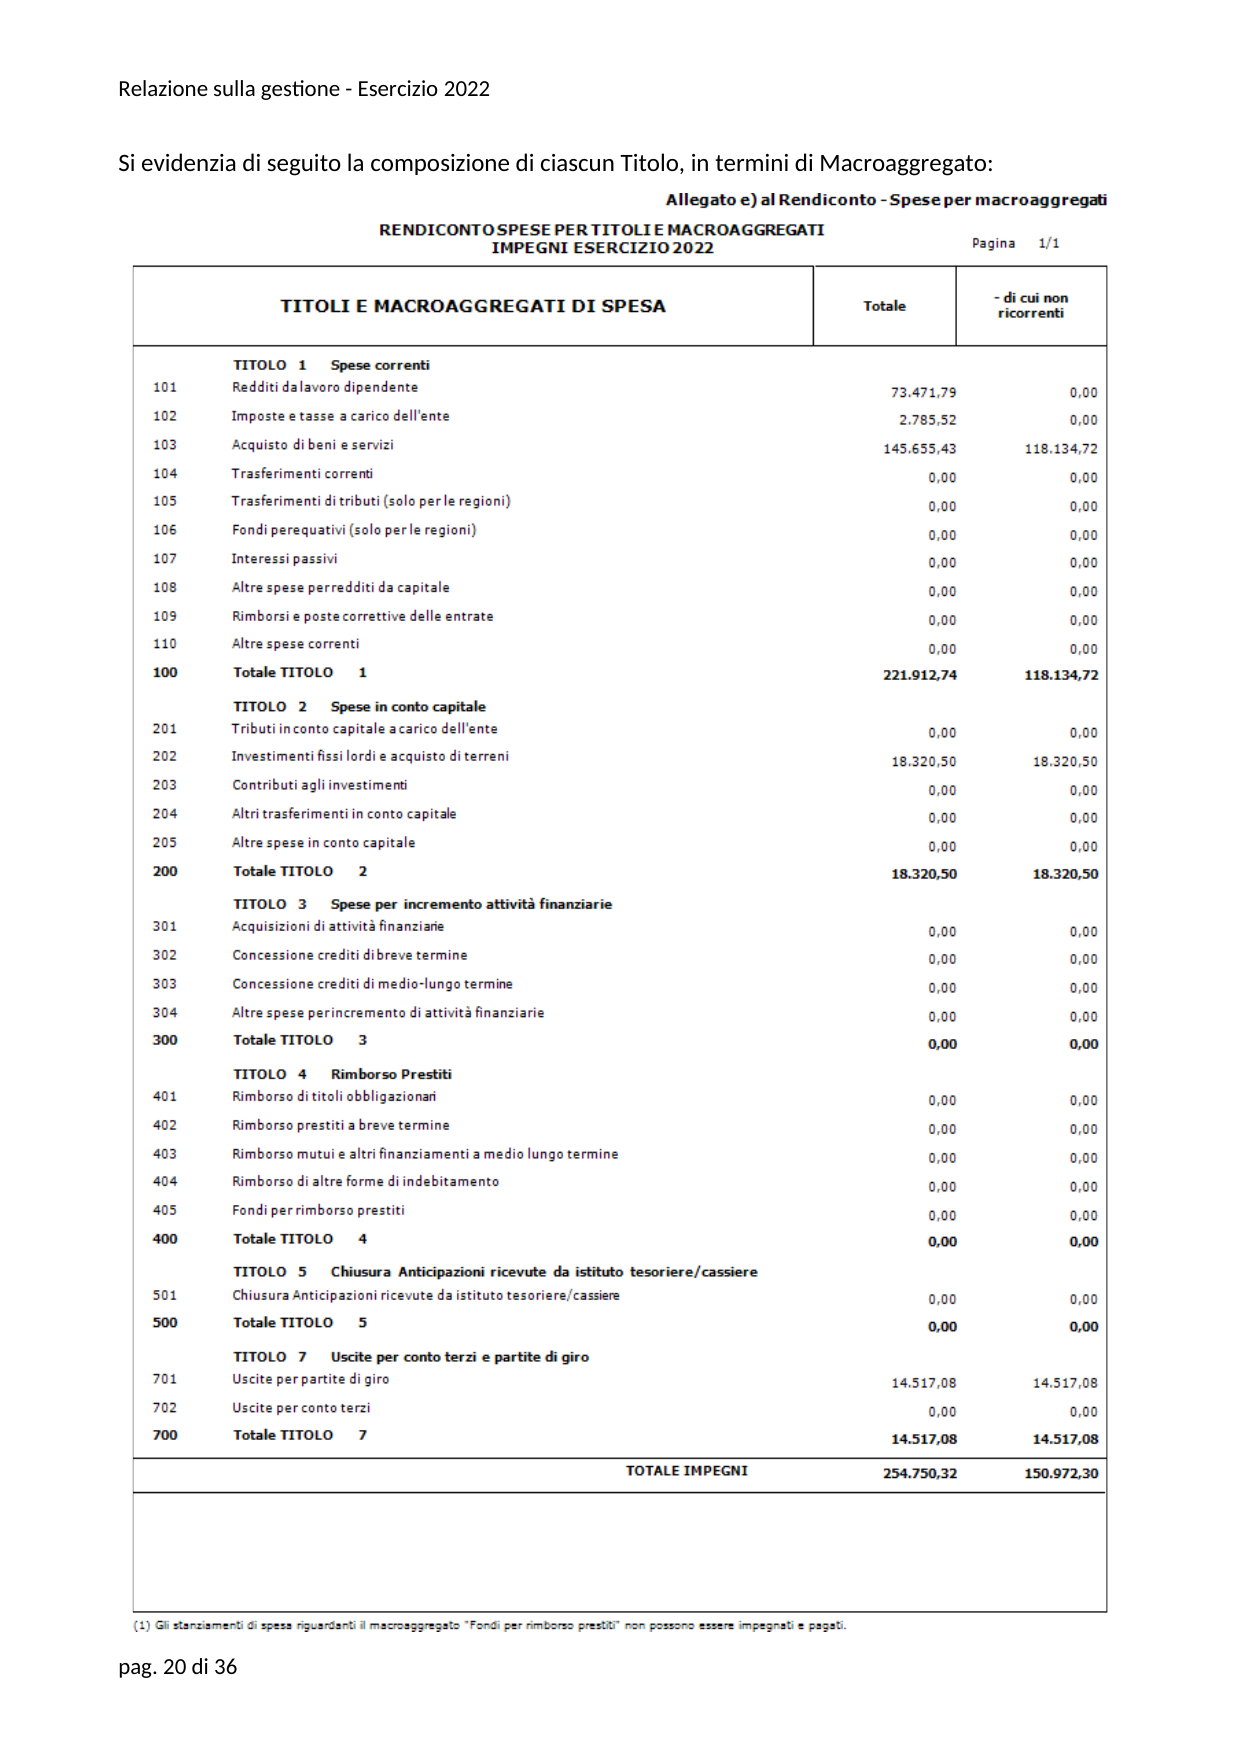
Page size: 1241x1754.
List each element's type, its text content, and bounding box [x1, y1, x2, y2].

picture [132, 193, 1108, 1632]
text Si evidenzia di seguito la composizione di ciascun Titolo, in termini di Macroaggregato: [118, 148, 1122, 178]
